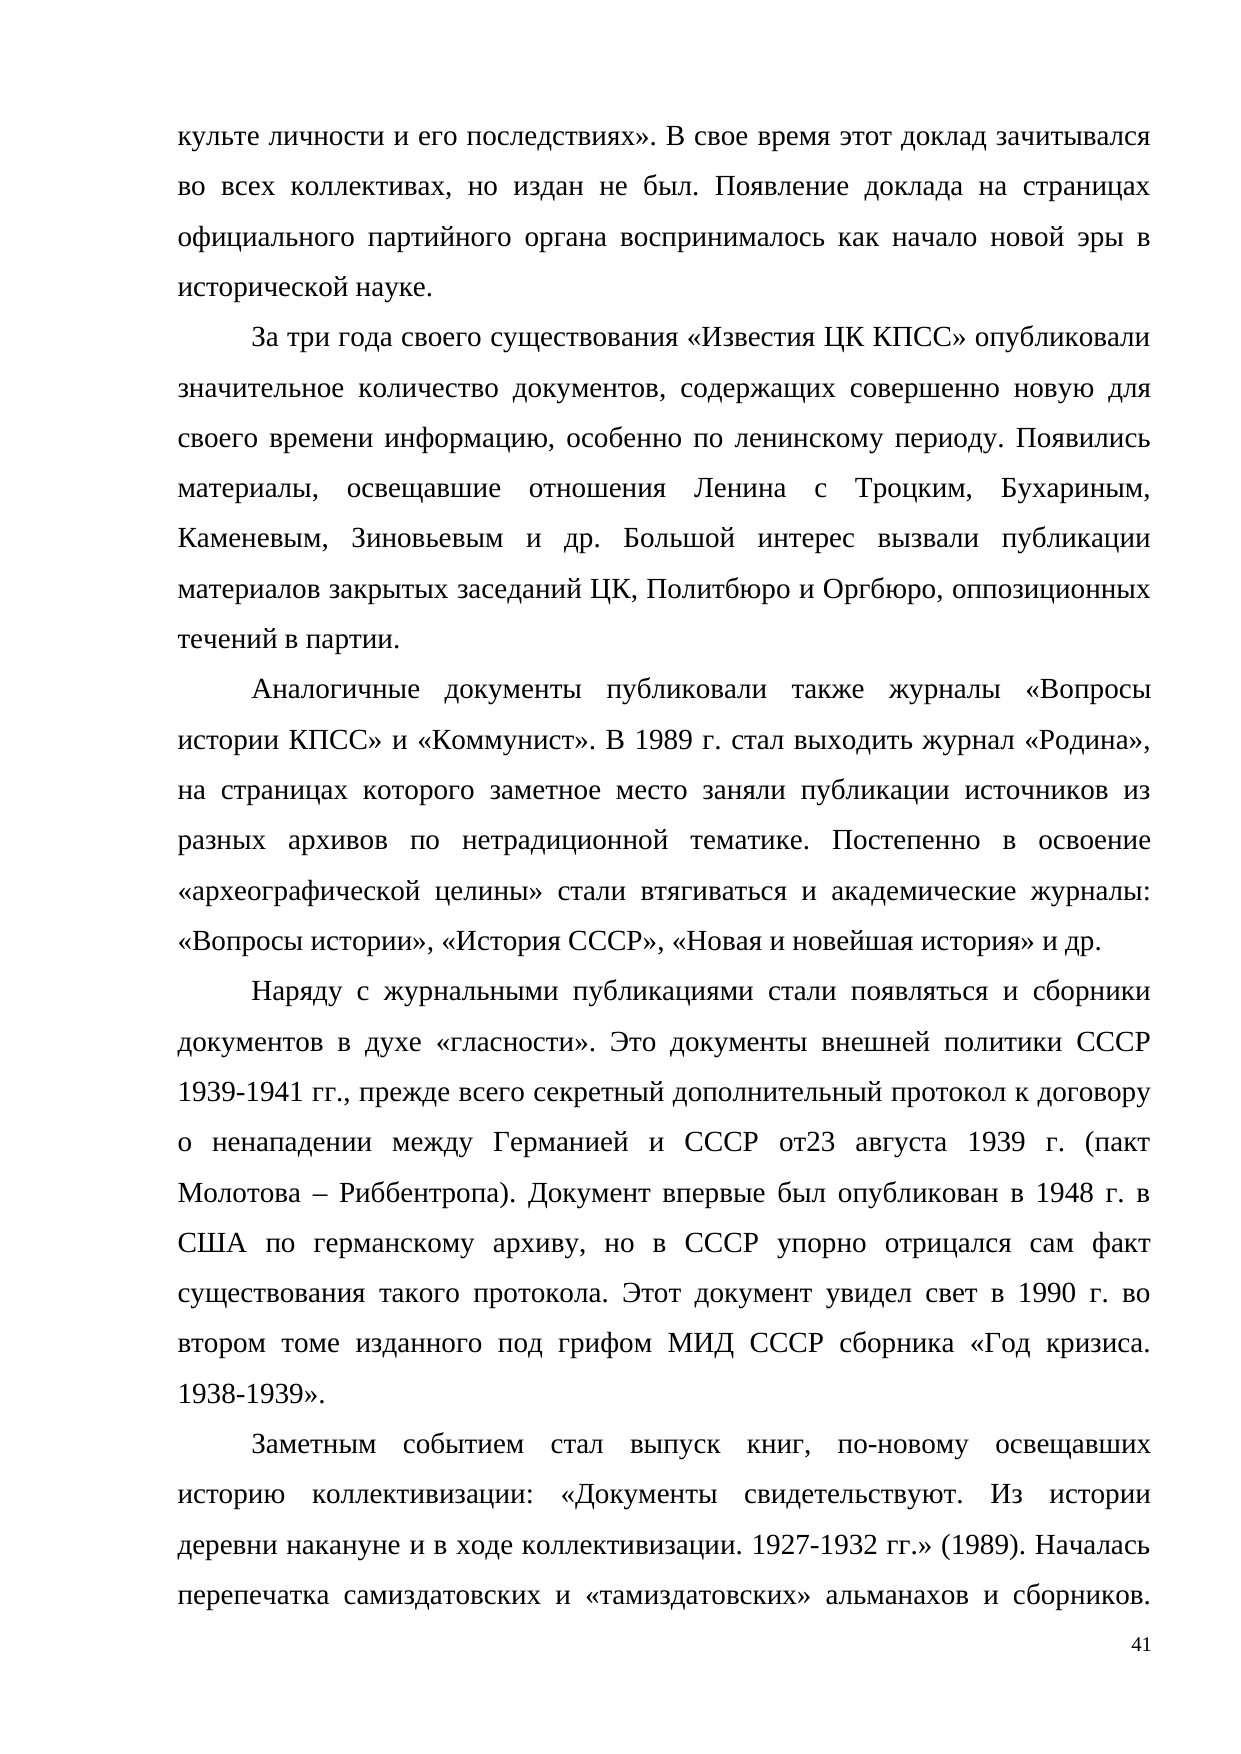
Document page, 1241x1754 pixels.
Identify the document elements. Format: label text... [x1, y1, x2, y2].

text Наряду с журнальными публикациями стали появляться и сборники документов в духе «гласности». Это документы внешней политики СССР 1939-1941 гг., прежде всего секретный дополнительный протокол к договору о ненападении между Германией и СССР от23 августа 1939 г. (пакт Молотова – Риббентропа). Документ впервые был опубликован в 1948 г. в США по германскому архиву, но в СССР упорно отрицался сам факт существования такого протокола. Этот документ увидел свет в 1990 г. во втором томе изданного под грифом МИД СССР сборника «Год кризиса. 1938-1939». [177, 973, 1152, 1409]
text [177, 1426, 1152, 1611]
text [177, 118, 1152, 303]
text Аналогичные документы публиковали также журналы «Вопросы истории КПСС» и «Коммунист». В 1989 г. стал выходить журнал «Родина», на страницах которого заметное место заняли публикации источников из разных архивов по нетрадиционной тематике. Постепенно в освоение «археографической целины» стали втягиваться и академические журналы: «Вопросы истории», «История СССР», «Новая и новейшая история» и др. [177, 672, 1152, 957]
text За три года своего существования «Известия ЦК КПСС» опубликовали значительное количество документов, содержащих совершенно новую для своего времени информацию, особенно по ленинскому периоду. Появились материалы, освещавшие отношения Ленина с Троцким, Бухариным, Каменевым, Зиновьевым и др. Большой интерес вызвали публикации материалов закрытых заседаний ЦК, Политбюро и Оргбюро, оппозиционных течений в партии. [177, 319, 1152, 655]
